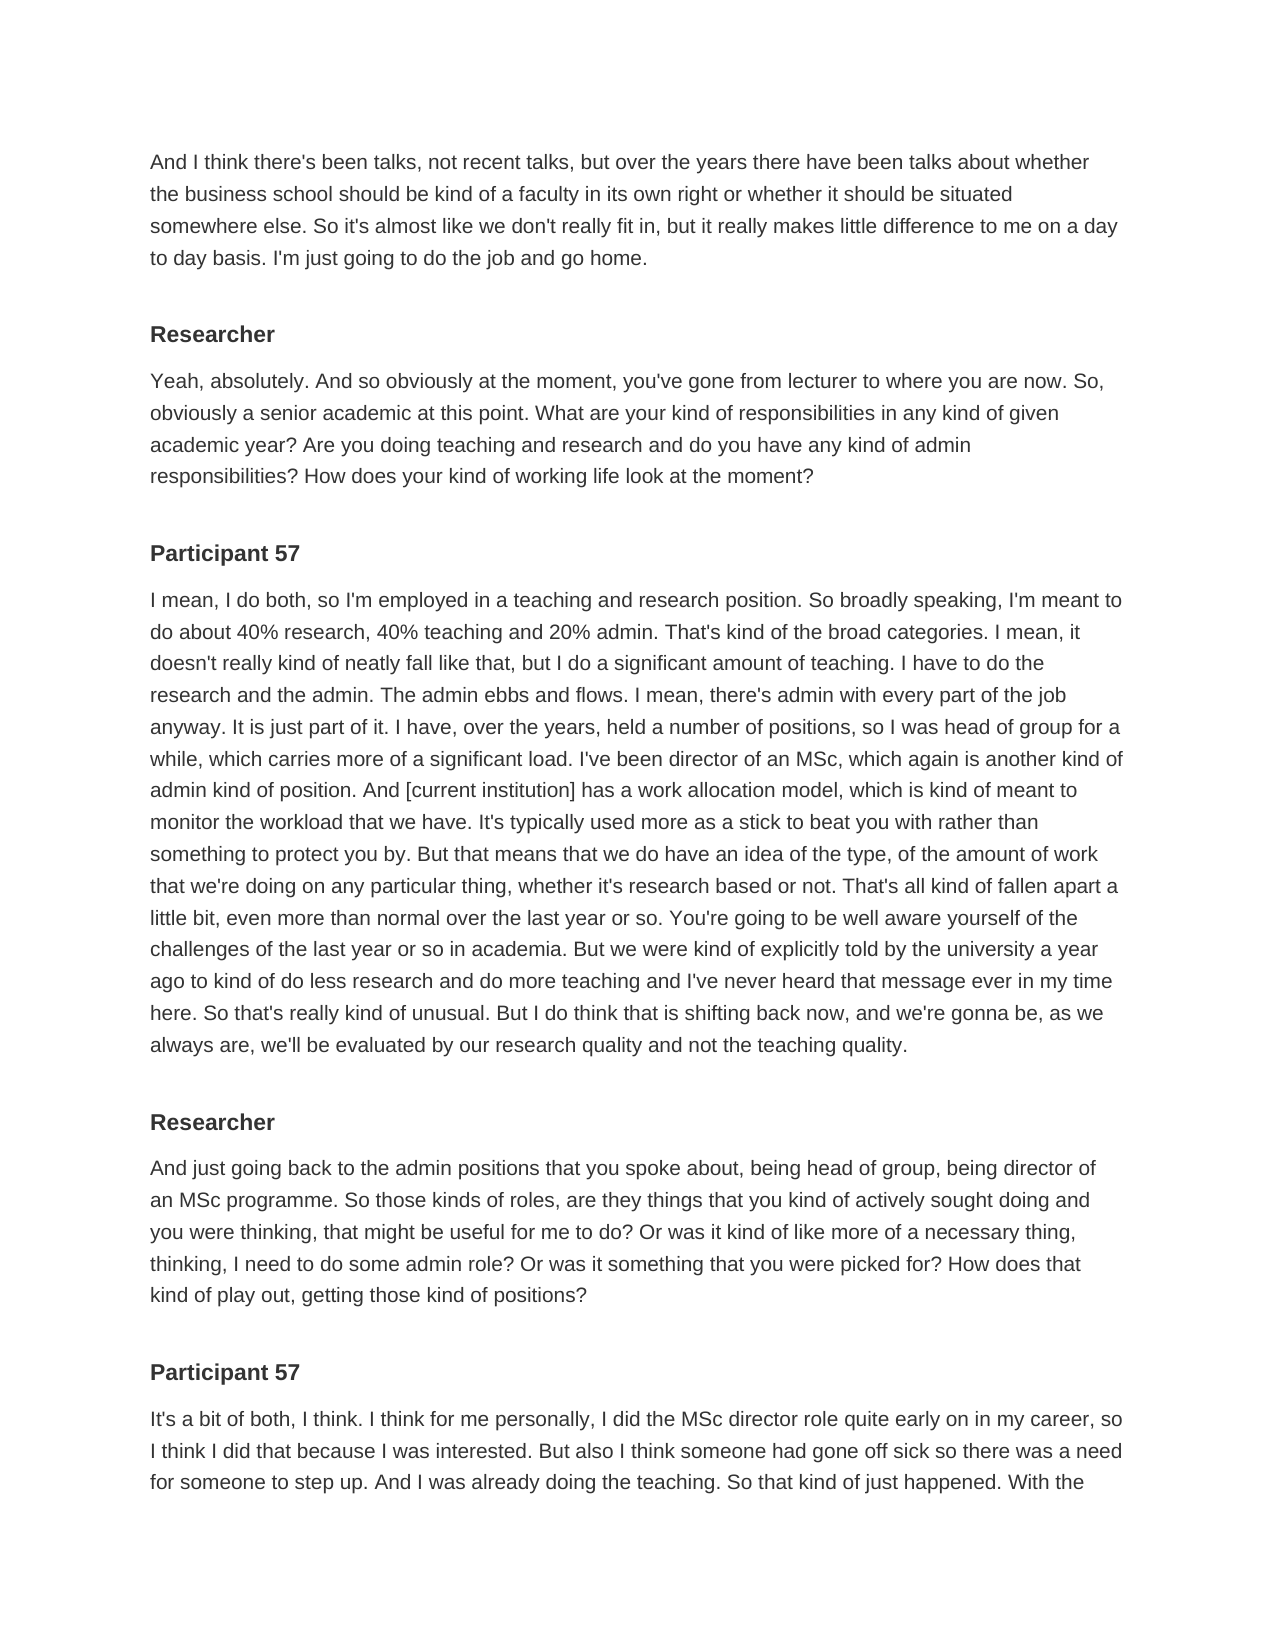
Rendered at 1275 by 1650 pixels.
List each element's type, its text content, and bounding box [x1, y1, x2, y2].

subtitle Researcher [150, 321, 1125, 348]
subtitle Participant 57 [150, 540, 1125, 567]
text And just going back to the admin positions that you spoke about, being head of group, being director of an MSc programme. So those kinds of roles, are they things that you kind of actively sought doing and you were thinking, that might be useful for me to do? Or was it kind of like more of a necessary thing, thinking, I need to do some admin role? Or was it something that you were picked for? How does that kind of play out, getting those kind of positions? [150, 1156, 1125, 1307]
subtitle Researcher [150, 1108, 1125, 1135]
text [150, 1407, 1125, 1494]
text I mean, I do both, so I'm employed in a teaching and research position. So broadly speaking, I'm meant to do about 40% research, 40% teaching and 20% admin. That's kind of the broad categories. I mean, it doesn't really kind of neatly fall like that, but I do a significant amount of teaching. I have to do the research and the admin. The admin ebbs and flows. I mean, there's admin with every part of the job anyway. It is just part of it. I have, over the years, held a number of positions, so I was head of group for a while, which carries more of a significant load. I've been director of an MSc, which again is another kind of admin kind of position. And [current institution] has a work allocation model, which is kind of meant to monitor the workload that we have. It's typically used more as a stick to beat you with rather than something to protect you by. But that means that we do have an idea of the type, of the amount of work that we're doing on any particular thing, whether it's research based or not. That's all kind of fallen apart a little bit, even more than normal over the last year or so. You're going to be well aware yourself of the challenges of the last year or so in academia. But we were kind of explicitly told by the university a year ago to kind of do less research and do more teaching and I've never heard that message ever in my time here. So that's really kind of unusual. But I do think that is shifting back now, and we're gonna be, as we always are, we'll be evaluated by our research quality and not the teaching quality. [150, 588, 1125, 1056]
text And I think there's been talks, not recent talks, but over the years there have been talks about whether the business school should be kind of a faculty in its own right or whether it should be situated somewhere else. So it's almost like we don't really fit in, but it really makes little difference to me on a day to day basis. I'm just going to do the job and go home. [150, 150, 1125, 269]
text Yeah, absolutely. And so obviously at the moment, you've gone from lecturer to where you are now. So, obviously a senior academic at this point. What are your kind of responsibilities in any kind of given academic year? Are you doing teaching and research and do you have any kind of admin responsibilities? How does your kind of working life look at the moment? [150, 369, 1125, 488]
subtitle Participant 57 [150, 1359, 1125, 1386]
